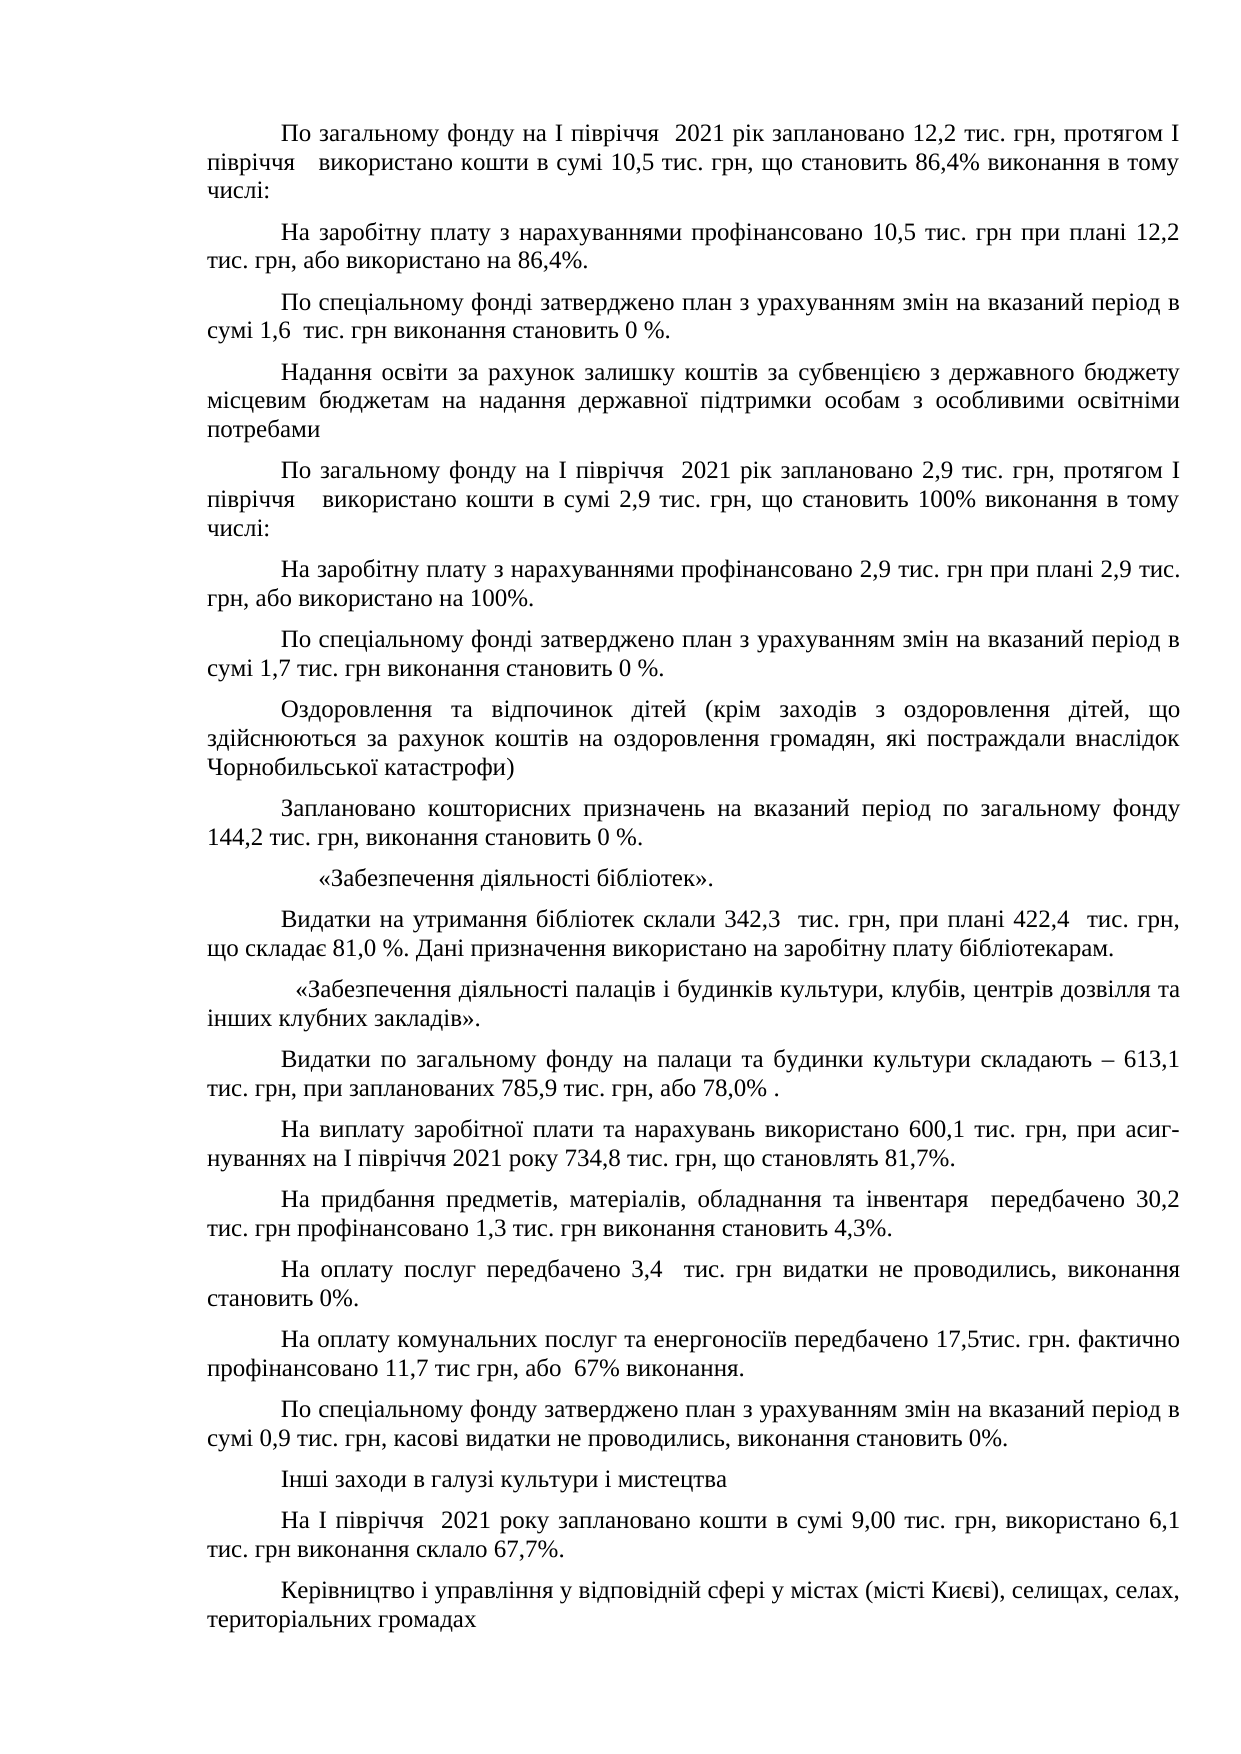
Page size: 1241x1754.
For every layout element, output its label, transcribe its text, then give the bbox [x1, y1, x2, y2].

text «Забезпечення діяльності бібліотек». [244, 863, 1181, 892]
text По спеціальному фонду затверджено план з урахуванням змін на вказаний період в сумі 0,9 тис. грн, касові видатки не проводились, виконання становить 0%. [207, 1394, 1181, 1452]
list По спеціальному фонді затверджено план з урахуванням змін на вказаний період в сумі 1,6 тис. грн виконання становить 0 %. [207, 287, 1181, 344]
text Видатки на утримання бібліотек склали 342,3 тис. грн, при плані 422,4 тис. грн, що складає 81,0 %. Дані призначення використано на заробітну плату бібліотекарам. [207, 904, 1181, 962]
text На заробітну плату з нарахуваннями профінансовано 2,9 тис. грн при плані 2,9 тис. грн, або використано на 100%. [207, 554, 1181, 612]
text По загальному фонду на І півріччя 2021 рік заплановано 12,2 тис. грн, протягом І півріччя використано кошти в сумі 10,5 тис. грн, що становить 86,4% виконання в тому числі: [207, 118, 1181, 204]
text Видатки по загальному фонду на палаци та будинки культури складають – 613,1 тис. грн, при запланованих 785,9 тис. грн, або 78,0% . [207, 1044, 1181, 1102]
text На виплату заробітної плати та нарахувань використано 600,1 тис. грн, при асиг-нуваннях на І півріччя 2021 року 734,8 тис. грн, що становлять 81,7%. [207, 1114, 1181, 1172]
text Оздоровлення та відпочинок дітей (крім заходів з оздоровлення дітей, що здійснюються за рахунок коштів на оздоровлення громадян, які постраждали внаслідок Чорнобильської катастрофи) [207, 694, 1181, 781]
list Заплановано кошторисних призначень на вказаний період по загальному фонду 144,2 тис. грн, виконання становить 0 %. [207, 793, 1181, 851]
text На придбання предметів, матеріалів, обладнання та інвентаря передбачено 30,2 тис. грн профінансовано 1,3 тис. грн виконання становить 4,3%. [207, 1184, 1181, 1242]
text Інші заходи в галузі культури і мистецтва [207, 1464, 1181, 1493]
text Керівництво і управління у відповідній сфері у містах (місті Києві), селищах, селах, територіальних громадах [207, 1576, 1181, 1633]
text На оплату комунальних послуг та енергоносіїв передбачено 17,5тис. грн. фактично профінансовано 11,7 тис грн, або 67% виконання. [207, 1324, 1181, 1382]
text На заробітну плату з нарахуваннями профінансовано 10,5 тис. грн при плані 12,2 тис. грн, або використано на 86,4%. [207, 217, 1181, 274]
text На І півріччя 2021 року заплановано кошти в сумі 9,00 тис. грн, використано 6,1 тис. грн виконання склало 67,7%. [207, 1506, 1181, 1563]
list По спеціальному фонді затверджено план з урахуванням змін на вказаний період в сумі 1,7 тис. грн виконання становить 0 %. [207, 624, 1181, 682]
text Надання освіти за рахунок залишку коштів за субвенцією з державного бюджету місцевим бюджетам на надання державної підтримки особам з особливими освітніми потребами [207, 357, 1181, 443]
text «Забезпечення діяльності палаців і будинків культури, клубів, центрів дозвілля та інших клубних закладів». [207, 974, 1181, 1032]
text По загальному фонду на І півріччя 2021 рік заплановано 2,9 тис. грн, протягом І півріччя використано кошти в сумі 2,9 тис. грн, що становить 100% виконання в тому числі: [207, 456, 1181, 542]
text На оплату послуг передбачено 3,4 тис. грн видатки не проводились, виконання становить 0%. [207, 1254, 1181, 1312]
